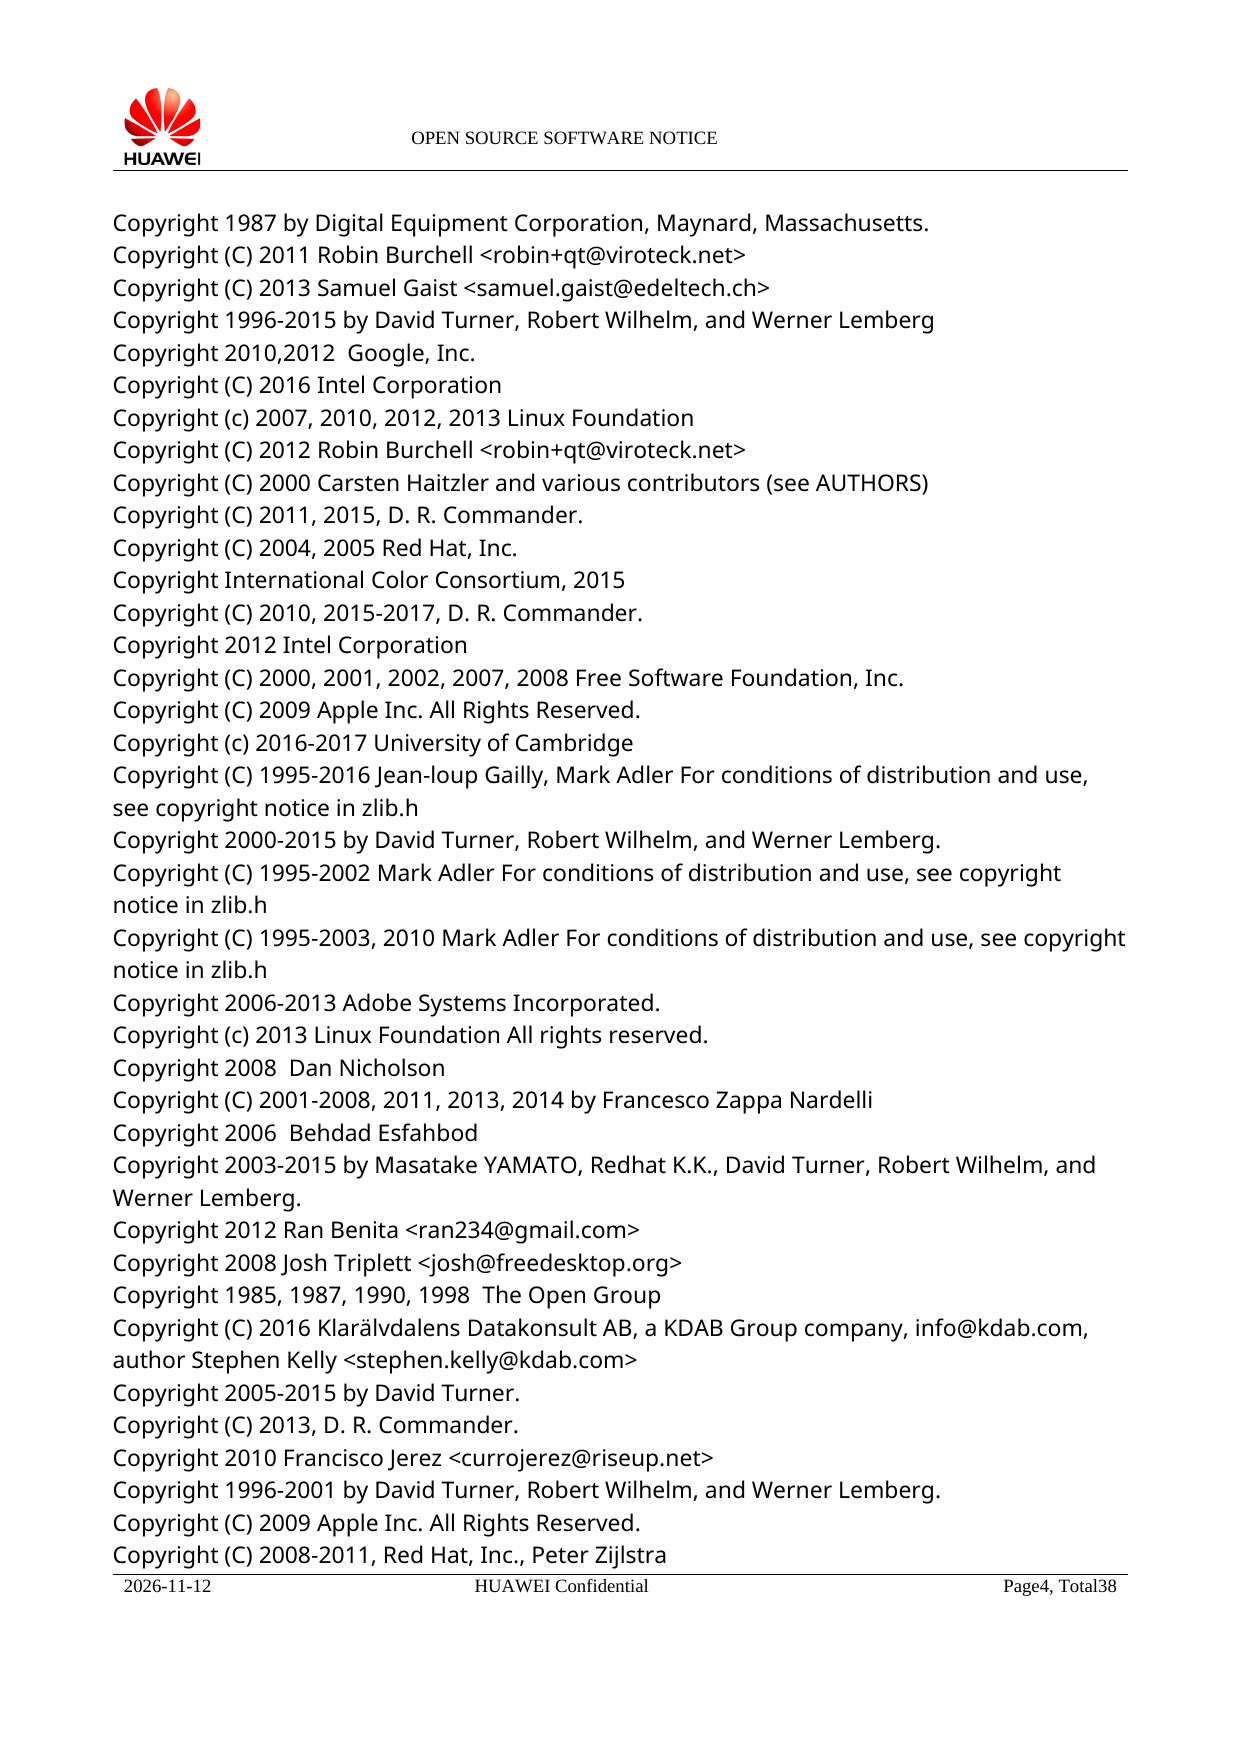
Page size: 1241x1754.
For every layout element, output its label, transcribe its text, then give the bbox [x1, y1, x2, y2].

picture [124, 88, 201, 165]
